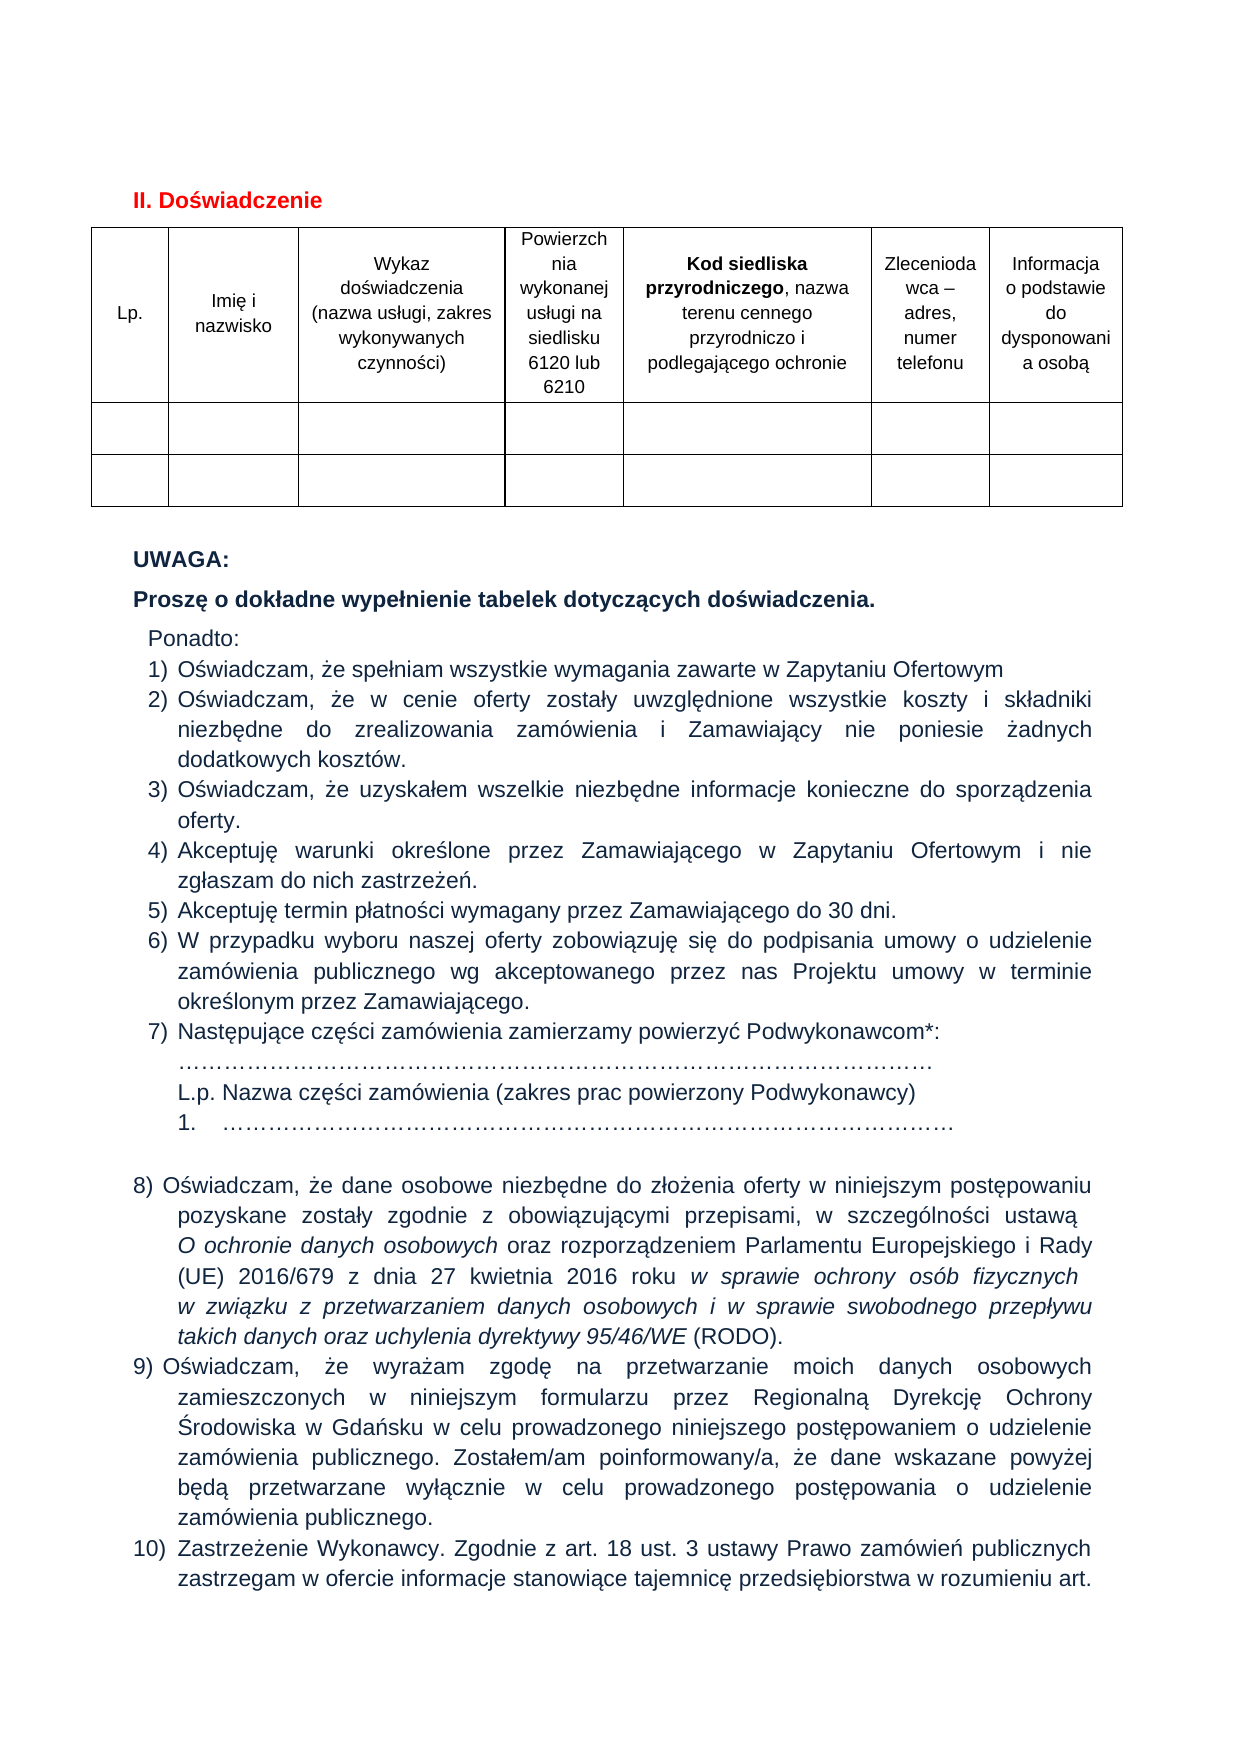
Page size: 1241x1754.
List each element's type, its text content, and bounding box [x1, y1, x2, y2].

table_cell [624, 403, 871, 454]
list Następujące części zamówienia zamierzamy powierzyć Podwykonawcom*: [148, 1018, 1093, 1044]
list …………………………………………………………………………………… [177, 1109, 1093, 1135]
list Oświadczam, że dane osobowe niezbędne do złożenia oferty w niniejszym postępowaniu pozyskane zostały zgodnie z obowiązującymi przepisami, w szczególności ustawą O ochronie danych osobowych oraz rozporządzeniem Parlamentu Europejskiego i Rady (UE) 2016/679 z dnia 27 kwietnia 2016 roku w sprawie ochrony osób fizycznych w związku z przetwarzaniem danych osobowych i w sprawie swobodnego przepływu takich danych oraz uchylenia dyrektywy 95/46/WE (RODO). [133, 1172, 1093, 1349]
text Ponadto: [148, 625, 1093, 652]
table_cell [169, 455, 298, 506]
table_cell [990, 455, 1122, 506]
list ……………………………………………………………………………………… [177, 1048, 1093, 1075]
table_header Imię i nazwisko [169, 228, 298, 402]
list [133, 1534, 1093, 1591]
table_cell [624, 455, 871, 506]
table_cell [872, 403, 989, 454]
table_cell [169, 403, 298, 454]
list Akceptuję termin płatności wymagany przez Zamawiającego do 30 dni. [148, 897, 1093, 924]
text UWAGA: [133, 546, 1093, 573]
text Proszę o dokładne wypełnienie tabelek dotyczących doświadczenia. [133, 586, 1093, 612]
list Oświadczam, że w cenie oferty zostały uwzględnione wszystkie koszty i składniki niezbędne do zrealizowania zamówienia i Zamawiający nie poniesie żadnych dodatkowych kosztów. [148, 686, 1093, 773]
table_cell [506, 403, 623, 454]
list L.p. Nazwa części zamówienia (zakres prac powierzony Podwykonawcy) [177, 1078, 1093, 1105]
table_header Powierzchnia wykonanej usługi na siedlisku 6120 lub 6210 [506, 228, 623, 402]
list Oświadczam, że uzyskałem wszelkie niezbędne informacje konieczne do sporządzenia oferty. [148, 776, 1093, 833]
text II. Doświadczenie [133, 187, 1093, 213]
table_header Wykaz doświadczenia (nazwa usługi, zakres wykonywanych czynności) [299, 228, 504, 402]
table_cell [92, 403, 168, 454]
list Oświadczam, że wyrażam zgodę na przetwarzanie moich danych osobowych zamieszczonych w niniejszym formularzu przez Regionalną Dyrekcję Ochrony Środowiska w Gdańsku w celu prowadzonego niniejszego postępowaniem o udzielenie zamówienia publicznego. Zostałem/am poinformowany/a, że dane wskazane powyżej będą przetwarzane wyłącznie w celu prowadzonego postępowania o udzielenie zamówienia publicznego. [133, 1353, 1093, 1531]
table_cell [506, 455, 623, 506]
table_header Informacja o podstawie do dysponowania osobą [990, 228, 1122, 402]
table_header Zleceniodawca – adres, numer telefonu [872, 228, 989, 402]
table_cell [299, 455, 504, 506]
table_cell [299, 403, 504, 454]
list W przypadku wyboru naszej oferty zobowiązuję się do podpisania umowy o udzielenie zamówienia publicznego wg akceptowanego przez nas Projektu umowy w terminie określonym przez Zamawiającego. [148, 927, 1093, 1014]
list Oświadczam, że spełniam wszystkie wymagania zawarte w Zapytaniu Ofertowym [148, 656, 1093, 682]
table_header Kod siedliska przyrodniczego, nazwa terenu cennego przyrodniczo i podlegającego ochronie [624, 228, 871, 402]
table_header Lp. [92, 228, 168, 402]
table_cell [990, 403, 1122, 454]
list Akceptuję warunki określone przez Zamawiającego w Zapytaniu Ofertowym i nie zgłaszam do nich zastrzeżeń. [148, 837, 1093, 893]
table_cell [872, 455, 989, 506]
table_cell [92, 455, 168, 506]
